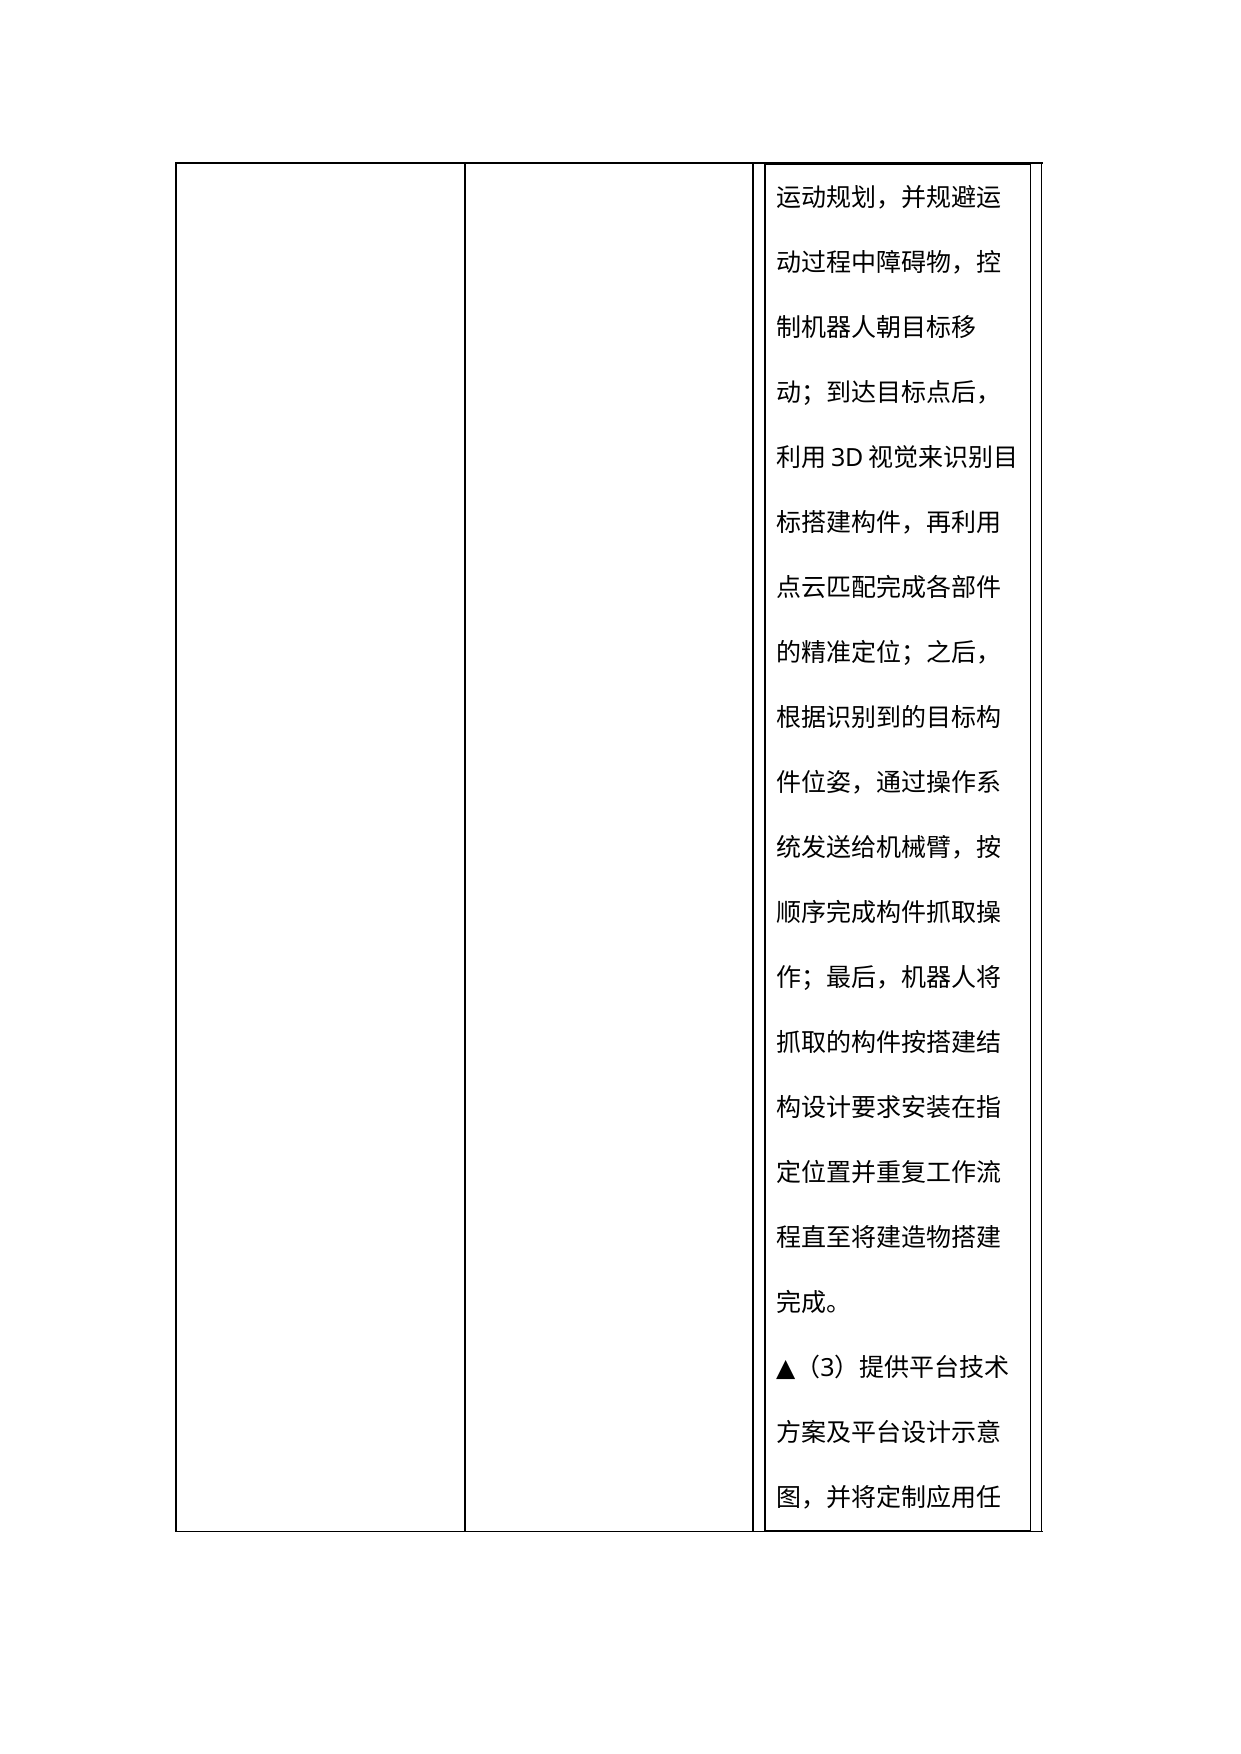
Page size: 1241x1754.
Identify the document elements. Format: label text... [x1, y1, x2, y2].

table_cell 1 [177, 164, 464, 1531]
table_cell [754, 164, 764, 1531]
table_cell [1031, 164, 1041, 1531]
table_cell [766, 165, 1030, 1530]
table_cell [466, 164, 752, 1531]
